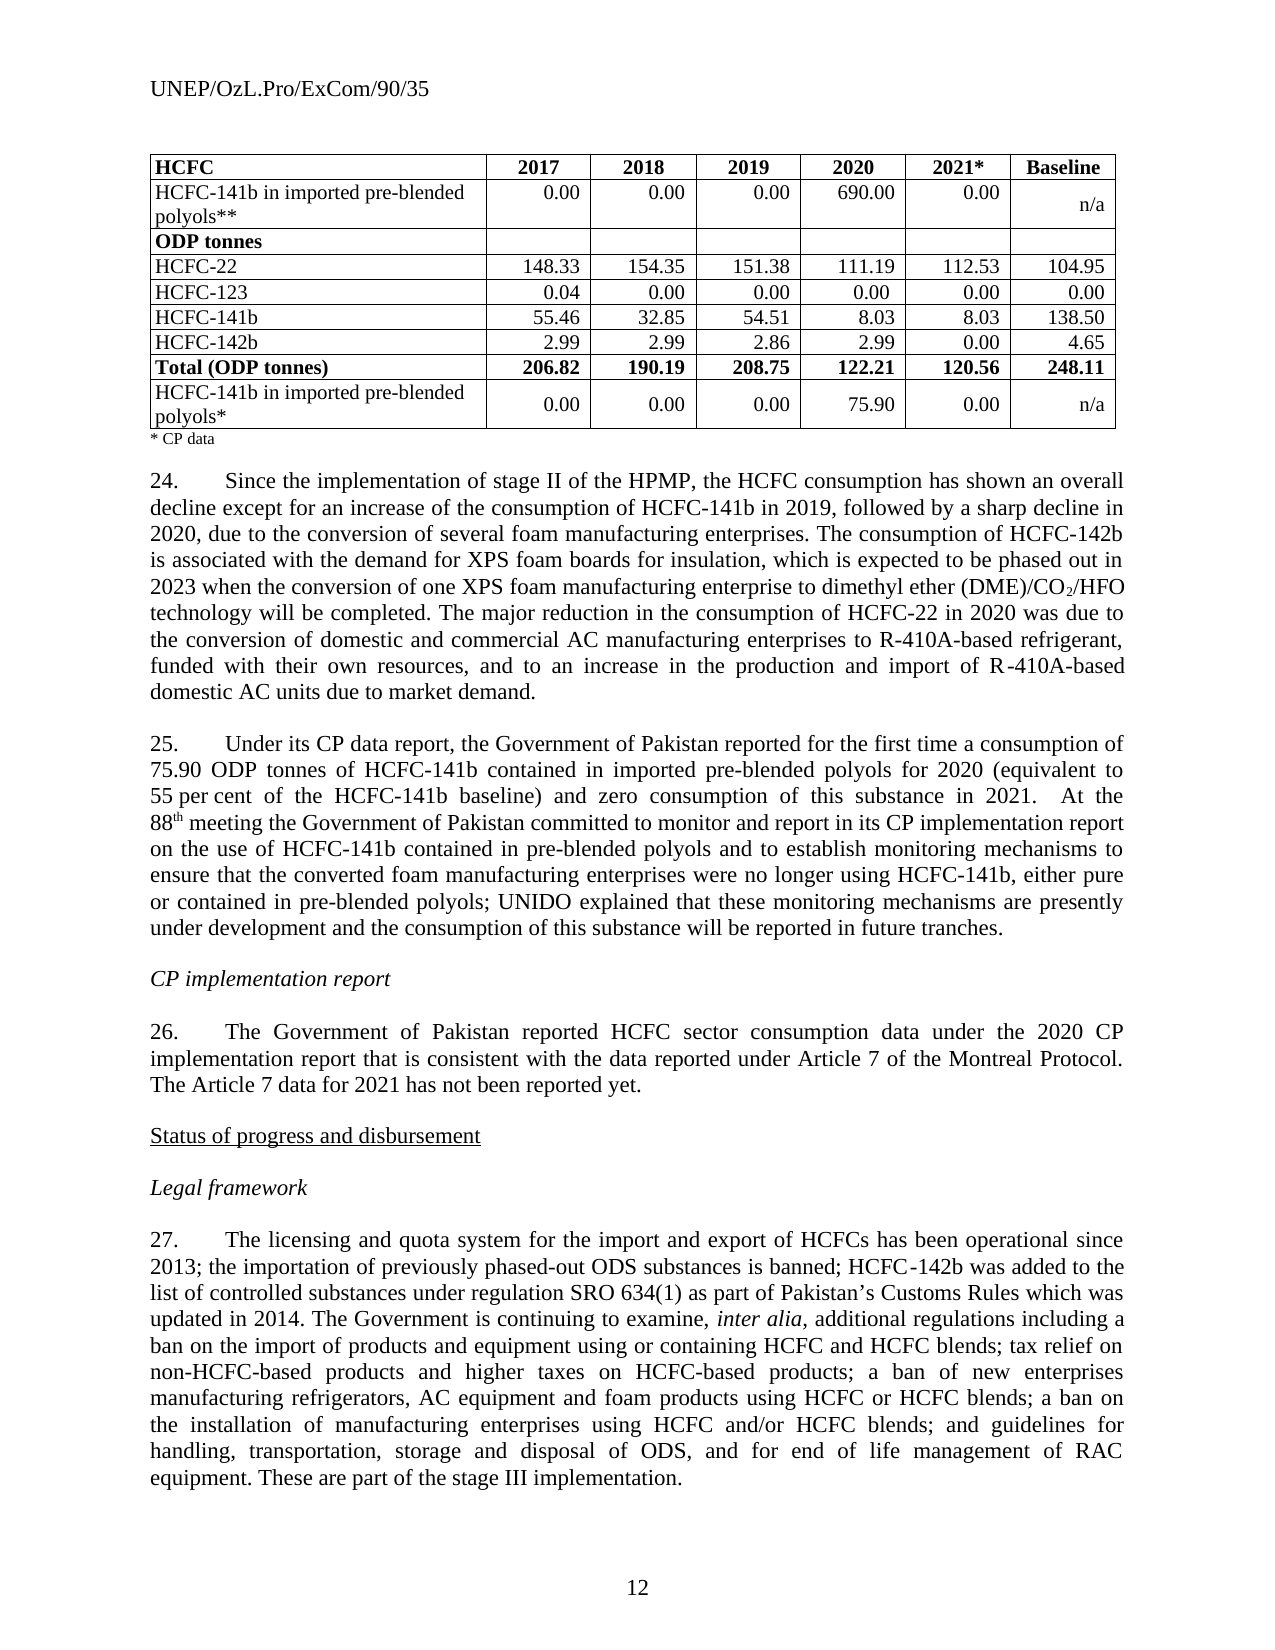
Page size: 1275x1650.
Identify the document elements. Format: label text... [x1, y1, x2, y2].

table_cell 55.46 [487, 305, 590, 329]
text CP implementation report [150, 966, 1125, 992]
text Legal framework [150, 1174, 1125, 1200]
table_cell [697, 229, 800, 253]
table_cell 0.00 [697, 280, 800, 304]
table_cell [801, 229, 905, 253]
table_header HCFC [151, 155, 486, 179]
table_cell 208.75 [697, 355, 800, 379]
table_header 2020 [801, 155, 905, 179]
table_cell 2.86 [697, 330, 800, 354]
list The Government of Pakistan reported HCFC sector consumption data under the 2020 CP implementation report that is consistent with the data reported under Article 7 of the Montreal Protocol. The Article 7 data for 2021 has not been reported yet. [150, 1018, 1125, 1097]
table_cell 104.95 [1011, 255, 1115, 278]
table_cell 0.00 [591, 380, 696, 428]
table_cell 0.00 [591, 280, 696, 304]
table_cell 54.51 [697, 305, 800, 329]
table_cell n/a [1011, 380, 1115, 428]
table_cell 2.99 [801, 330, 905, 354]
subtitle Since the implementation of stage II of the HPMP, the HCFC consumption has shown an overall decline except for an increase of the consumption of HCFC-141b in 2019, followed by a sharp decline in 2020, due to the conversion of several foam manufacturing enterprises. The consumption of HCFC-142b is associated with the demand for XPS foam boards for insulation, which is expected to be phased out in 2023 when the conversion of one XPS foam manufacturing enterprise to dimethyl ether (DME)/CO2/HFO technology will be completed. The major reduction in the consumption of HCFC-22 in 2020 was due to the conversion of domestic and commercial AC manufacturing enterprises to R-410A-based refrigerant, funded with their own resources, and to an increase in the production and import of R-410A-based domestic AC units due to market demand. [150, 467, 1125, 705]
table_cell 0.00 [591, 180, 696, 228]
table_cell 111.19 [801, 255, 905, 278]
table_cell 75.90 [801, 380, 905, 428]
table_header 2018 [591, 155, 696, 179]
table_cell 248.11 [1011, 355, 1115, 379]
table_cell 0.00 [697, 180, 800, 228]
table_cell [906, 229, 1010, 253]
table_cell HCFC-142b [151, 330, 486, 354]
table_cell 0.00 [1011, 280, 1115, 304]
table_header 2021* [906, 155, 1010, 179]
table_cell 0.00 [487, 180, 590, 228]
table_cell 0.00 [697, 380, 800, 428]
table_cell 4.65 [1011, 330, 1115, 354]
table_cell 0.04 [487, 280, 590, 304]
table_cell 32.85 [591, 305, 696, 329]
subtitle The licensing and quota system for the import and export of HCFCs has been operational since 2013; the importation of previously phased-out ODS substances is banned; HCFC-142b was added to the list of controlled substances under regulation SRO 634(1) as part of Pakistan’s Customs Rules which was updated in 2014. The Government is continuing to examine, inter alia, additional regulations including a ban on the import of products and equipment using or containing HCFC and HCFC blends; tax relief on non-HCFC-based products and higher taxes on HCFC-based products; a ban of new enterprises manufacturing refrigerators, AC equipment and foam products using HCFC or HCFC blends; a ban on the installation of manufacturing enterprises using HCFC and/or HCFC blends; and guidelines for handling, transportation, storage and disposal of ODS, and for end of life management of RAC equipment. These are part of the stage III implementation. [150, 1226, 1125, 1490]
table_cell 8.03 [906, 305, 1010, 329]
table_cell HCFC-141b in imported pre-blended polyols* [151, 380, 486, 428]
subtitle Under its CP data report, the Government of Pakistan reported for the first time a consumption of 75.90 ODP tonnes of HCFC-141b contained in imported pre-blended polyols for 2020 (equivalent to 55 per cent of the HCFC-141b baseline) and zero consumption of this substance in 2021. At the 88th meeting the Government of Pakistan committed to monitor and report in its CP implementation report on the use of HCFC-141b contained in pre-blended polyols and to establish monitoring mechanisms to ensure that the converted foam manufacturing enterprises were no longer using HCFC-141b, either pure or contained in pre-blended polyols; UNIDO explained that these monitoring mechanisms are presently under development and the consumption of this substance will be reported in future tranches. [150, 730, 1125, 941]
table_cell 8.03 [801, 305, 905, 329]
table_cell 690.00 [801, 180, 905, 228]
text * CP data [150, 429, 1125, 448]
table_cell 0.00 [906, 180, 1010, 228]
table_cell 151.38 [697, 255, 800, 278]
table_cell n/a [1011, 180, 1115, 228]
table_cell 154.35 [591, 255, 696, 278]
table_cell 206.82 [487, 355, 590, 379]
table_cell [487, 229, 590, 253]
table_cell 2.99 [591, 330, 696, 354]
table_cell 0.00 [906, 330, 1010, 354]
table_cell [1011, 229, 1115, 253]
text Status of progress and disbursement [150, 1122, 1125, 1149]
table_header 2019 [697, 155, 800, 179]
table_cell 120.56 [906, 355, 1010, 379]
table_cell HCFC-123 [151, 280, 486, 304]
table_cell HCFC-141b in imported pre-blended polyols** [151, 180, 486, 228]
table_cell 0.00 [801, 280, 905, 304]
table_cell HCFC-141b [151, 305, 486, 329]
table_cell 190.19 [591, 355, 696, 379]
table_cell 112.53 [906, 255, 1010, 278]
table_cell [591, 229, 696, 253]
table_cell 138.50 [1011, 305, 1115, 329]
table_cell ODP tonnes [151, 229, 486, 253]
table_cell 2.99 [487, 330, 590, 354]
table_cell 0.00 [906, 280, 1010, 304]
table_cell Total (ODP tonnes) [151, 355, 486, 379]
table_cell HCFC-22 [151, 255, 486, 278]
table_header 2017 [487, 155, 590, 179]
table_cell 0.00 [487, 380, 590, 428]
table_cell 122.21 [801, 355, 905, 379]
table_header Baseline [1011, 155, 1115, 179]
table_cell 148.33 [487, 255, 590, 278]
table_cell 0.00 [906, 380, 1010, 428]
